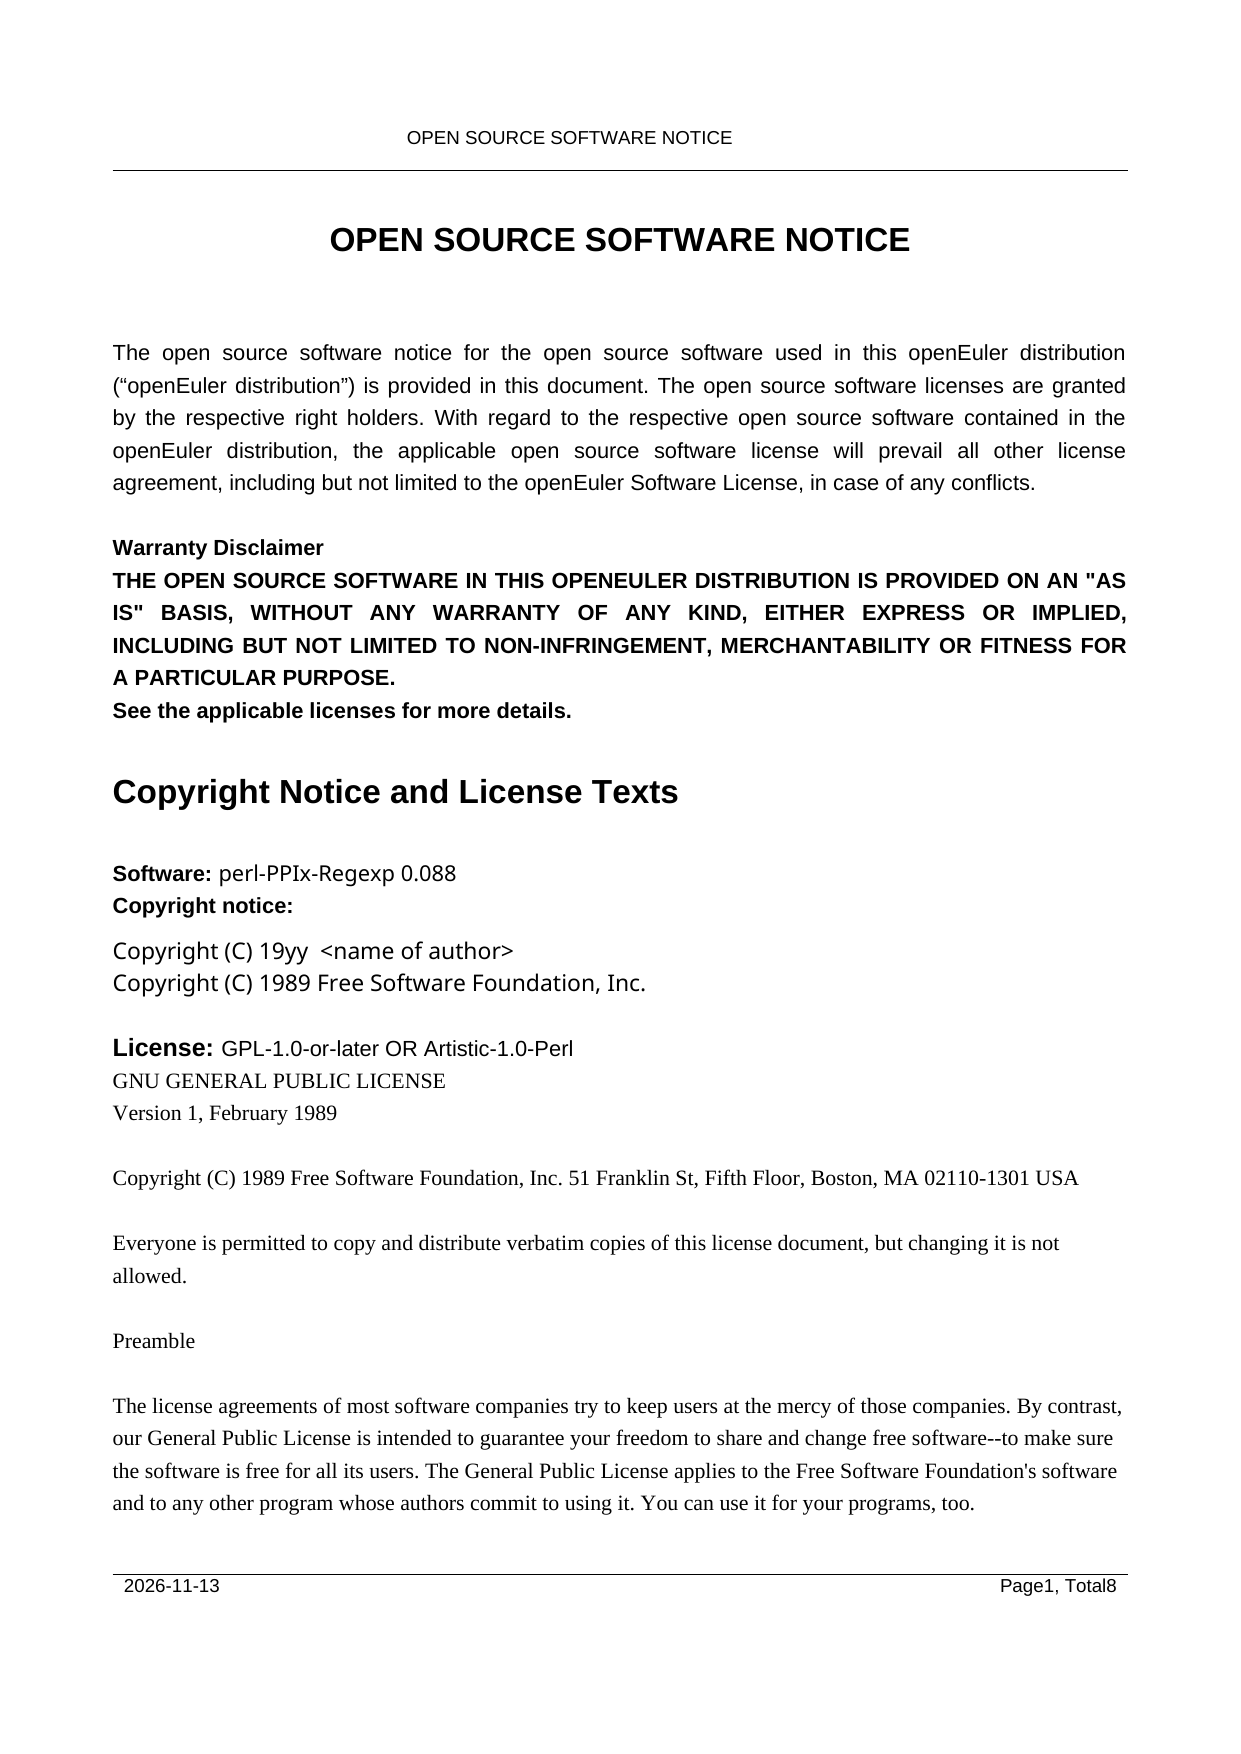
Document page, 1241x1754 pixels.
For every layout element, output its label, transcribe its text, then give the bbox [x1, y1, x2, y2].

text License: GPL-1.0-or-later OR Artistic-1.0-Perl [112, 1031, 1128, 1064]
text OPEN SOURCE SOFTWARE NOTICE [112, 206, 1128, 271]
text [112, 1064, 1128, 1519]
text The open source software notice for the open source software used in this openEuler distribution (“openEuler distribution”) is provided in this document. The open source software licenses are granted by the respective right holders. With regard to the respective open source software contained in the openEuler distribution, the applicable open source software license will prevail all other license agreement, including but not limited to the openEuler Software License, in case of any conflicts. [112, 336, 1128, 499]
text Warranty Disclaimer [112, 531, 1128, 564]
text THE OPEN SOURCE SOFTWARE IN THIS OPENEULER DISTRIBUTION IS PROVIDED ON AN "AS IS" BASIS, WITHOUT ANY WARRANTY OF ANY KIND, EITHER EXPRESS OR IMPLIED, INCLUDING BUT NOT LIMITED TO NON-INFRINGEMENT, MERCHANTABILITY OR FITNESS FOR A PARTICULAR PURPOSE. See the applicable licenses for more details. [112, 564, 1128, 726]
text Copyright (C) 19yy <name of author> Copyright (C) 1989 Free Software Foundation, Inc. [112, 934, 1128, 1031]
text Copyright Notice and License Texts [112, 759, 1128, 824]
title Software: perl-PPIx-Regexp 0.088 [112, 856, 1128, 889]
text Copyright notice: [112, 889, 1128, 921]
